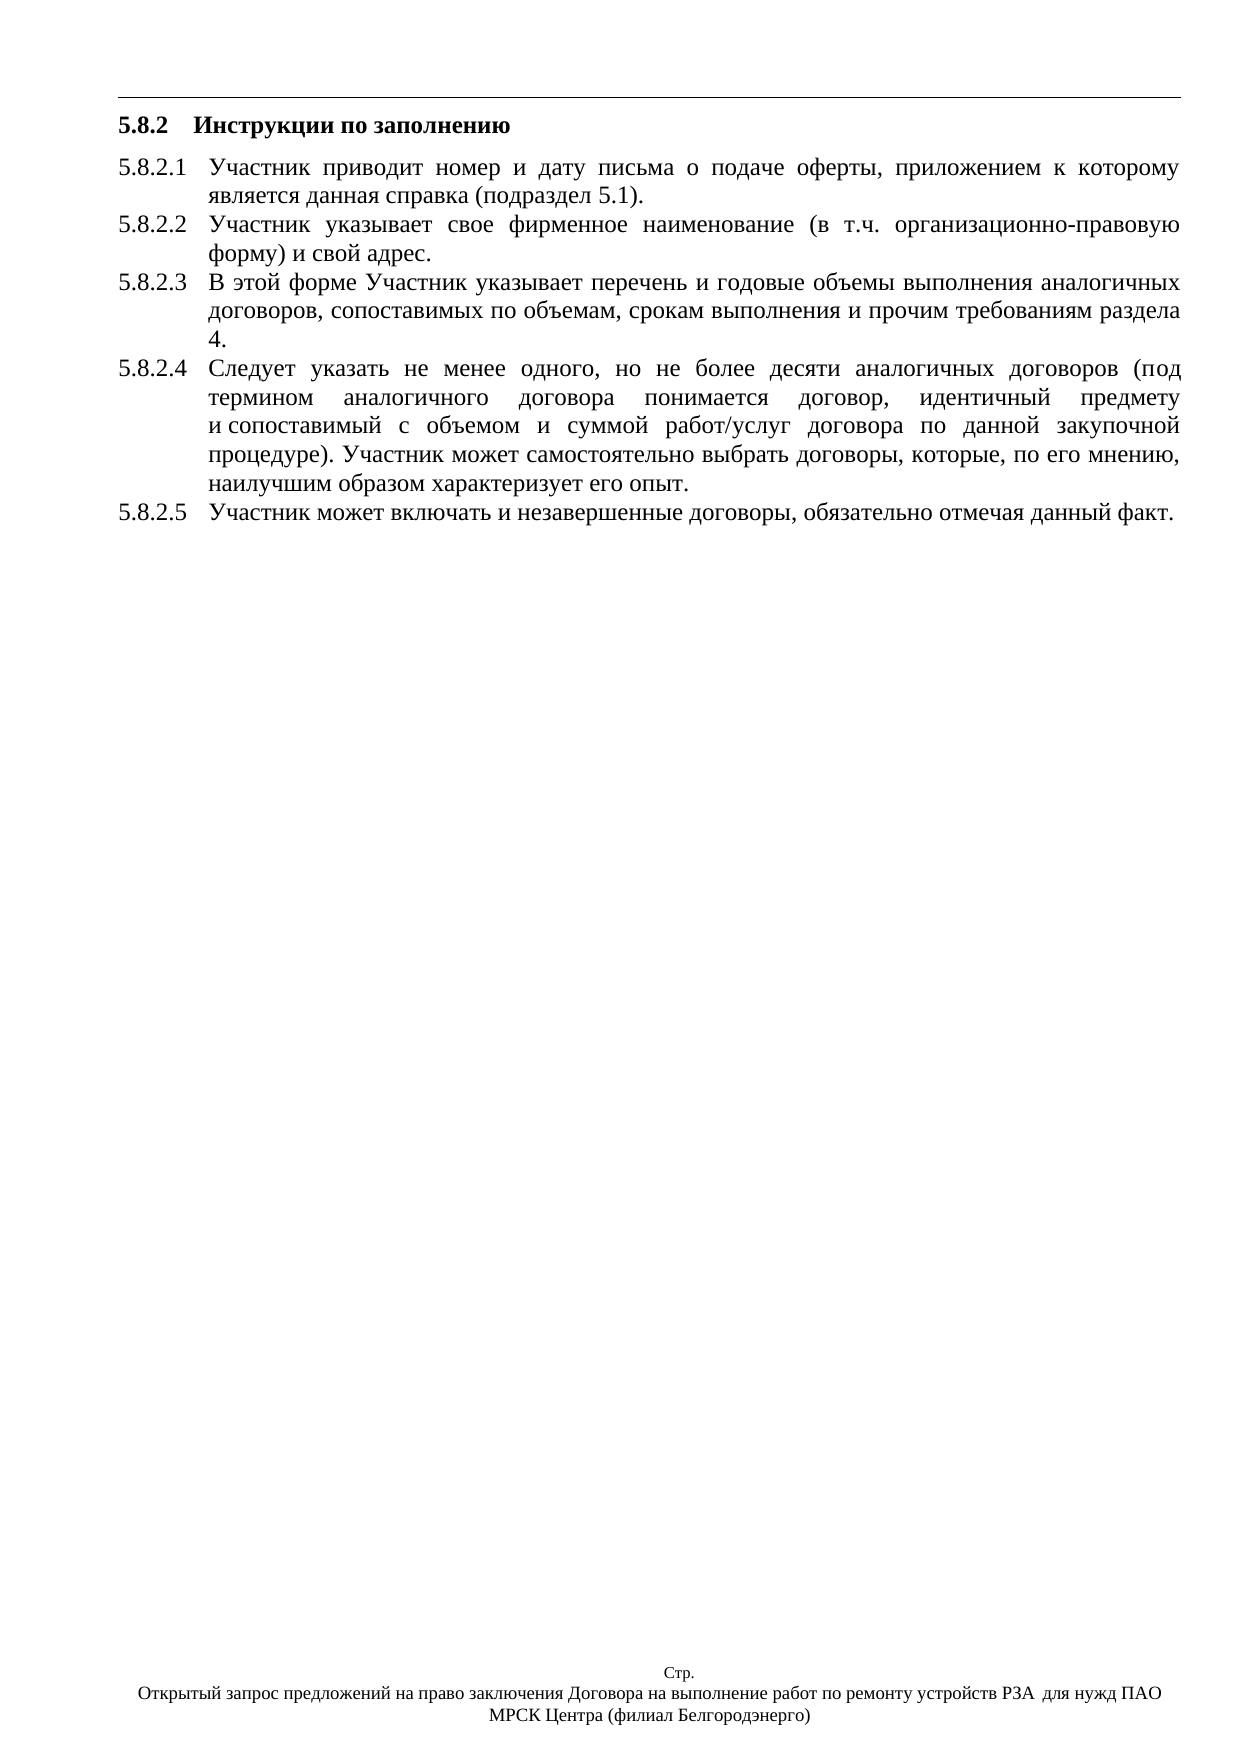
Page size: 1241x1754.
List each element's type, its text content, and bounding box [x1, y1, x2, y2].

list Участник приводит номер и дату письма о подаче оферты, приложением к которому является данная справка (подраздел 5.1). [118, 152, 1181, 209]
list Следует указать не менее одного, но не более десяти аналогичных договоров (под термином аналогичного договора понимается договор, идентичный предмету и сопоставимый с объемом и суммой работ/услуг договора по данной закупочной процедуре). Участник может самостоятельно выбрать договоры, которые, по его мнению, наилучшим образом характеризует его опыт. [118, 353, 1181, 497]
list Участник указывает свое фирменное наименование (в т.ч. организационно-правовую форму) и свой адрес. [118, 209, 1181, 267]
list Участник может включать и незавершенные договоры, обязательно отмечая данный факт. [118, 497, 1181, 526]
list В этой форме Участник указывает перечень и годовые объемы выполнения аналогичных договоров, сопоставимых по объемам, срокам выполнения и прочим требованиям раздела 4. [118, 267, 1181, 353]
subtitle Инструкции по заполнению [118, 111, 1181, 139]
